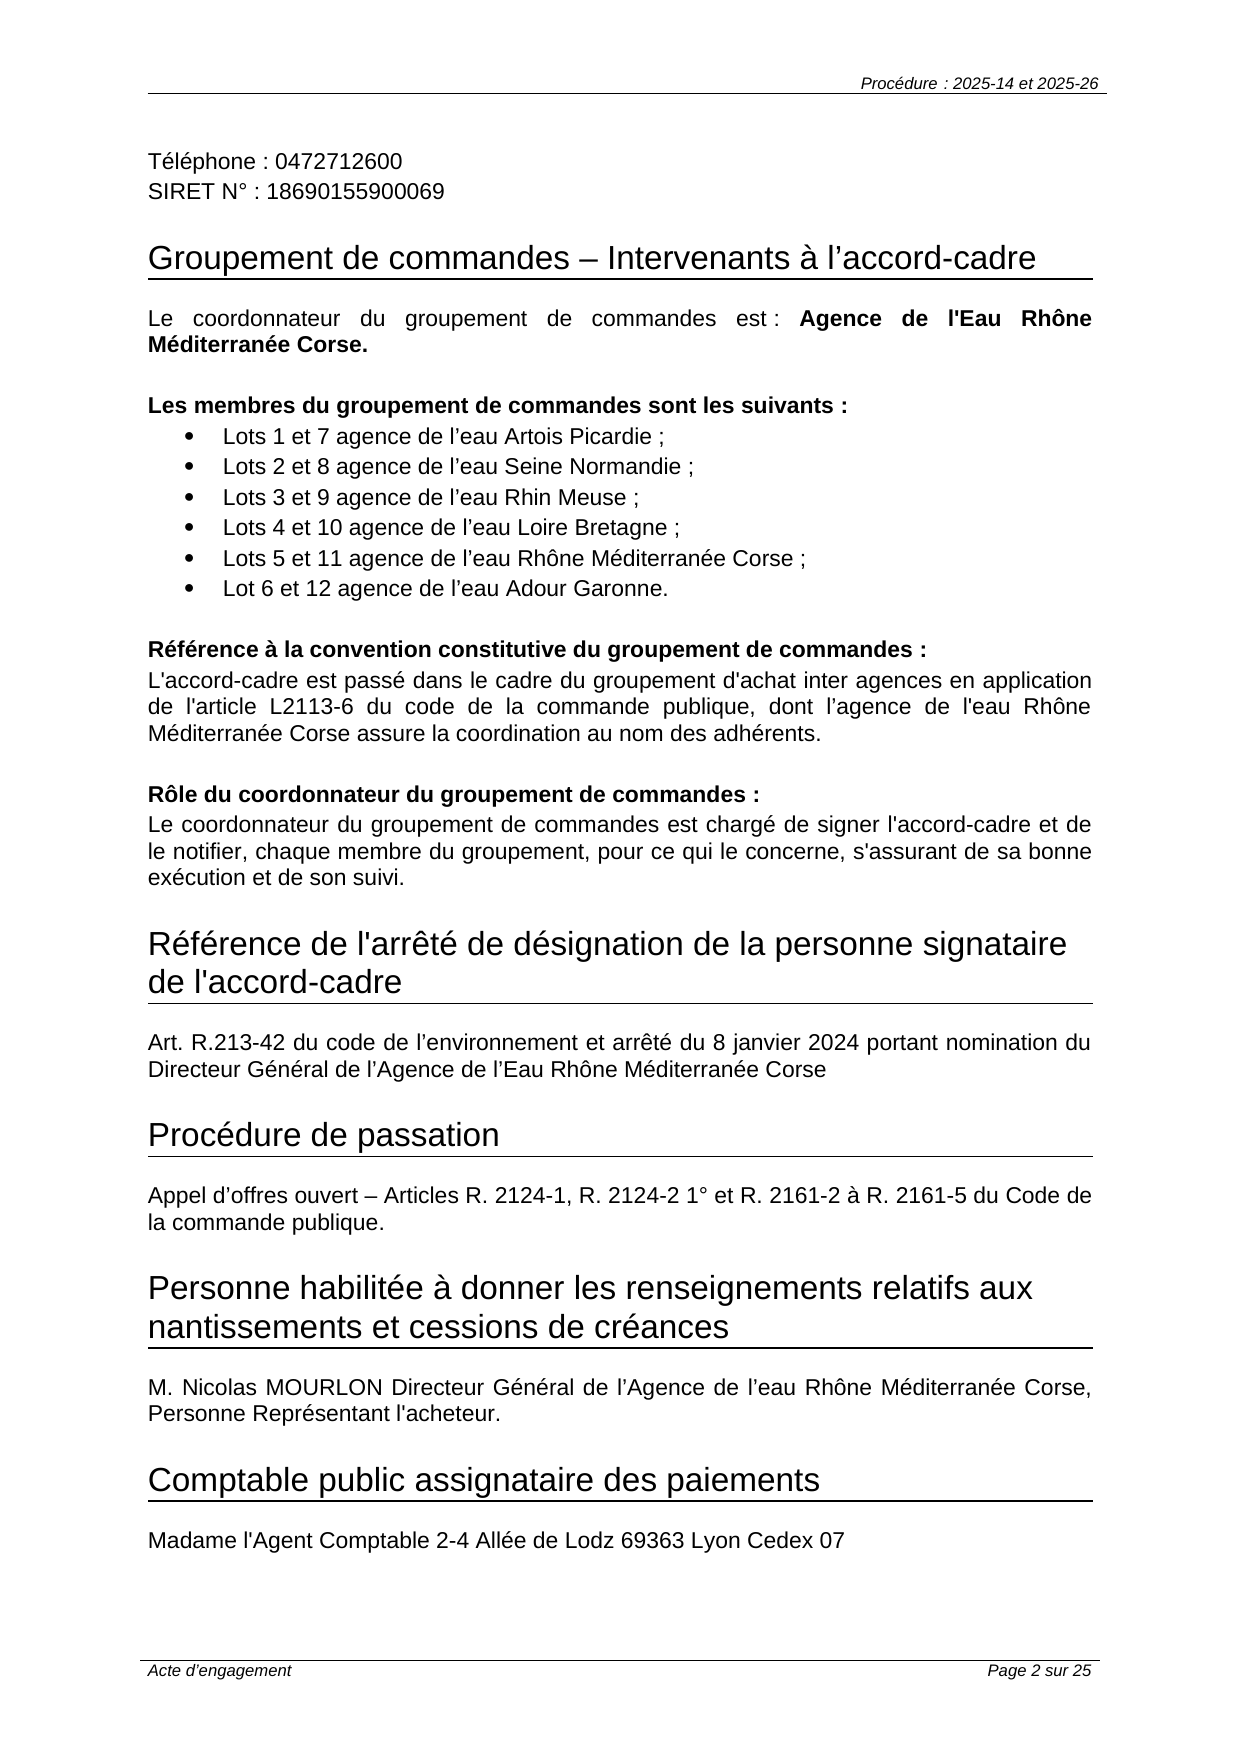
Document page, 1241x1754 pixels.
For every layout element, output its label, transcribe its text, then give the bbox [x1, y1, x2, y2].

text Groupement de commandes – Intervenants à l’accord-cadre [148, 238, 1093, 278]
list Lots 5 et 11 agence de l’eau Rhône Méditerranée Corse ; [185, 545, 1093, 571]
text Personne habilitée à donner les renseignements relatifs aux nantissements et cessions de créances [148, 1268, 1093, 1347]
list Rôle du coordonnateur du groupement de commandes : [148, 781, 1093, 807]
text SIRET N° : 18690155900069 [148, 178, 1093, 204]
text Référence de l'arrêté de désignation de la personne signataire de l'accord-cadre [148, 924, 1093, 1003]
text L'accord-cadre est passé dans le cadre du groupement d'achat inter agences en application de l'article L2113-6 du code de la commande publique, dont l’agence de l'eau Rhône Méditerranée Corse assure la coordination au nom des adhérents. [148, 667, 1093, 746]
text Le coordonnateur du groupement de commandes est chargé de signer l'accord-cadre et de le notifier, chaque membre du groupement, pour ce qui le concerne, s'assurant de sa bonne exécution et de son suivi. [148, 811, 1093, 890]
text M. Nicolas MOURLON Directeur Général de l’Agence de l’eau Rhône Méditerranée Corse, Personne Représentant l'acheteur. [148, 1374, 1093, 1427]
list Les membres du groupement de commandes sont les suivants : [148, 392, 1093, 419]
text Téléphone : 0472712600 [148, 148, 1093, 174]
text Madame l'Agent Comptable 2-4 Allée de Lodz 69363 Lyon Cedex 07 [148, 1527, 1093, 1553]
list Le coordonnateur du groupement de commandes est : Agence de l'Eau Rhône Méditerranée Corse. [148, 305, 1093, 358]
list Lots 1 et 7 agence de l’eau Artois Picardie ; [185, 423, 1093, 449]
text Appel d’offres ouvert – Articles R. 2124-1, R. 2124-2 1° et R. 2161-2 à R. 2161-5 du Code de la commande publique. [148, 1182, 1093, 1235]
list Lot 6 et 12 agence de l’eau Adour Garonne. [185, 575, 1093, 602]
list Lots 4 et 10 agence de l’eau Loire Bretagne ; [185, 514, 1093, 541]
list Référence à la convention constitutive du groupement de commandes : [148, 636, 1093, 663]
text Procédure de passation [148, 1115, 1093, 1156]
text Art. R.213-42 du code de l’environnement et arrêté du 8 janvier 2024 portant nomination du Directeur Général de l’Agence de l’Eau Rhône Méditerranée Corse [148, 1029, 1093, 1082]
list Lots 3 et 9 agence de l’eau Rhin Meuse ; [185, 484, 1093, 510]
list Lots 2 et 8 agence de l’eau Seine Normandie ; [185, 453, 1093, 480]
text Comptable public assignataire des paiements [148, 1460, 1093, 1500]
